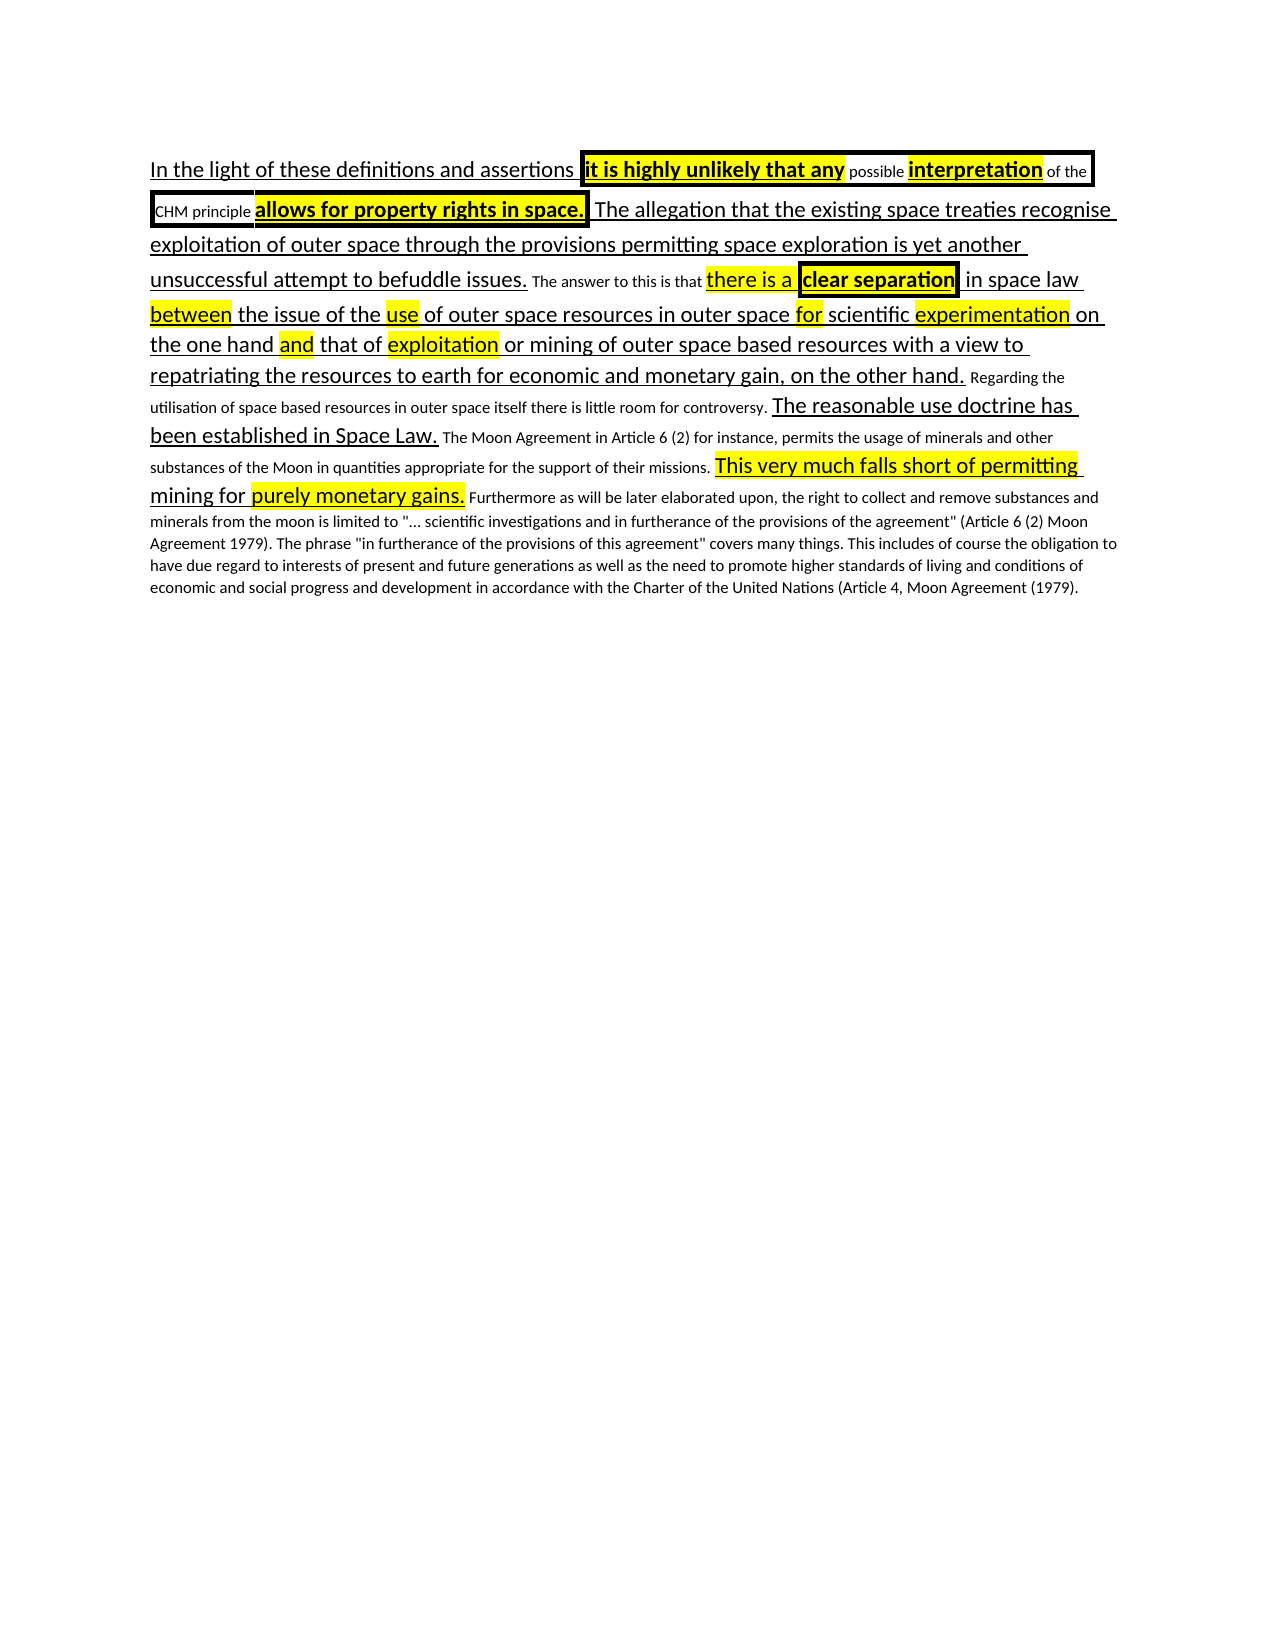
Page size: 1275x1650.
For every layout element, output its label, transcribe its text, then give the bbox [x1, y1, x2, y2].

text In the light of these definitions and assertions it is highly unlikely that any possible interpretation of the CHM principle allows for property rights in space. The allegation that the existing space treaties recognise exploitation of outer space through the provisions permitting space exploration is yet another unsuccessful attempt to befuddle issues. The answer to this is that there is a clear separation in space law between the issue of the use of outer space resources in outer space for scientific experimentation on the one hand and that of exploitation or mining of outer space based resources with a view to repatriating the resources to earth for economic and monetary gain, on the other hand. Regarding the utilisation of space based resources in outer space itself there is little room for controversy. The reasonable use doctrine has been established in Space Law. The Moon Agreement in Article 6 (2) for instance, permits the usage of minerals and other substances of the Moon in quantities appropriate for the support of their missions. This very much falls short of permitting mining for purely monetary gains. Furthermore as will be later elaborated upon, the right to collect and remove substances and minerals from the moon is limited to "... scientific investigations and in furtherance of the provisions of the agreement" (Article 6 (2) Moon Agreement 1979). The phrase "in furtherance of the provisions of this agreement" covers many things. This includes of course the obligation to have due regard to interests of present and future generations as well as the need to promote higher standards of living and conditions of economic and social progress and development in accordance with the Charter of the United Nations (Article 4, Moon Agreement (1979). [150, 150, 1125, 597]
